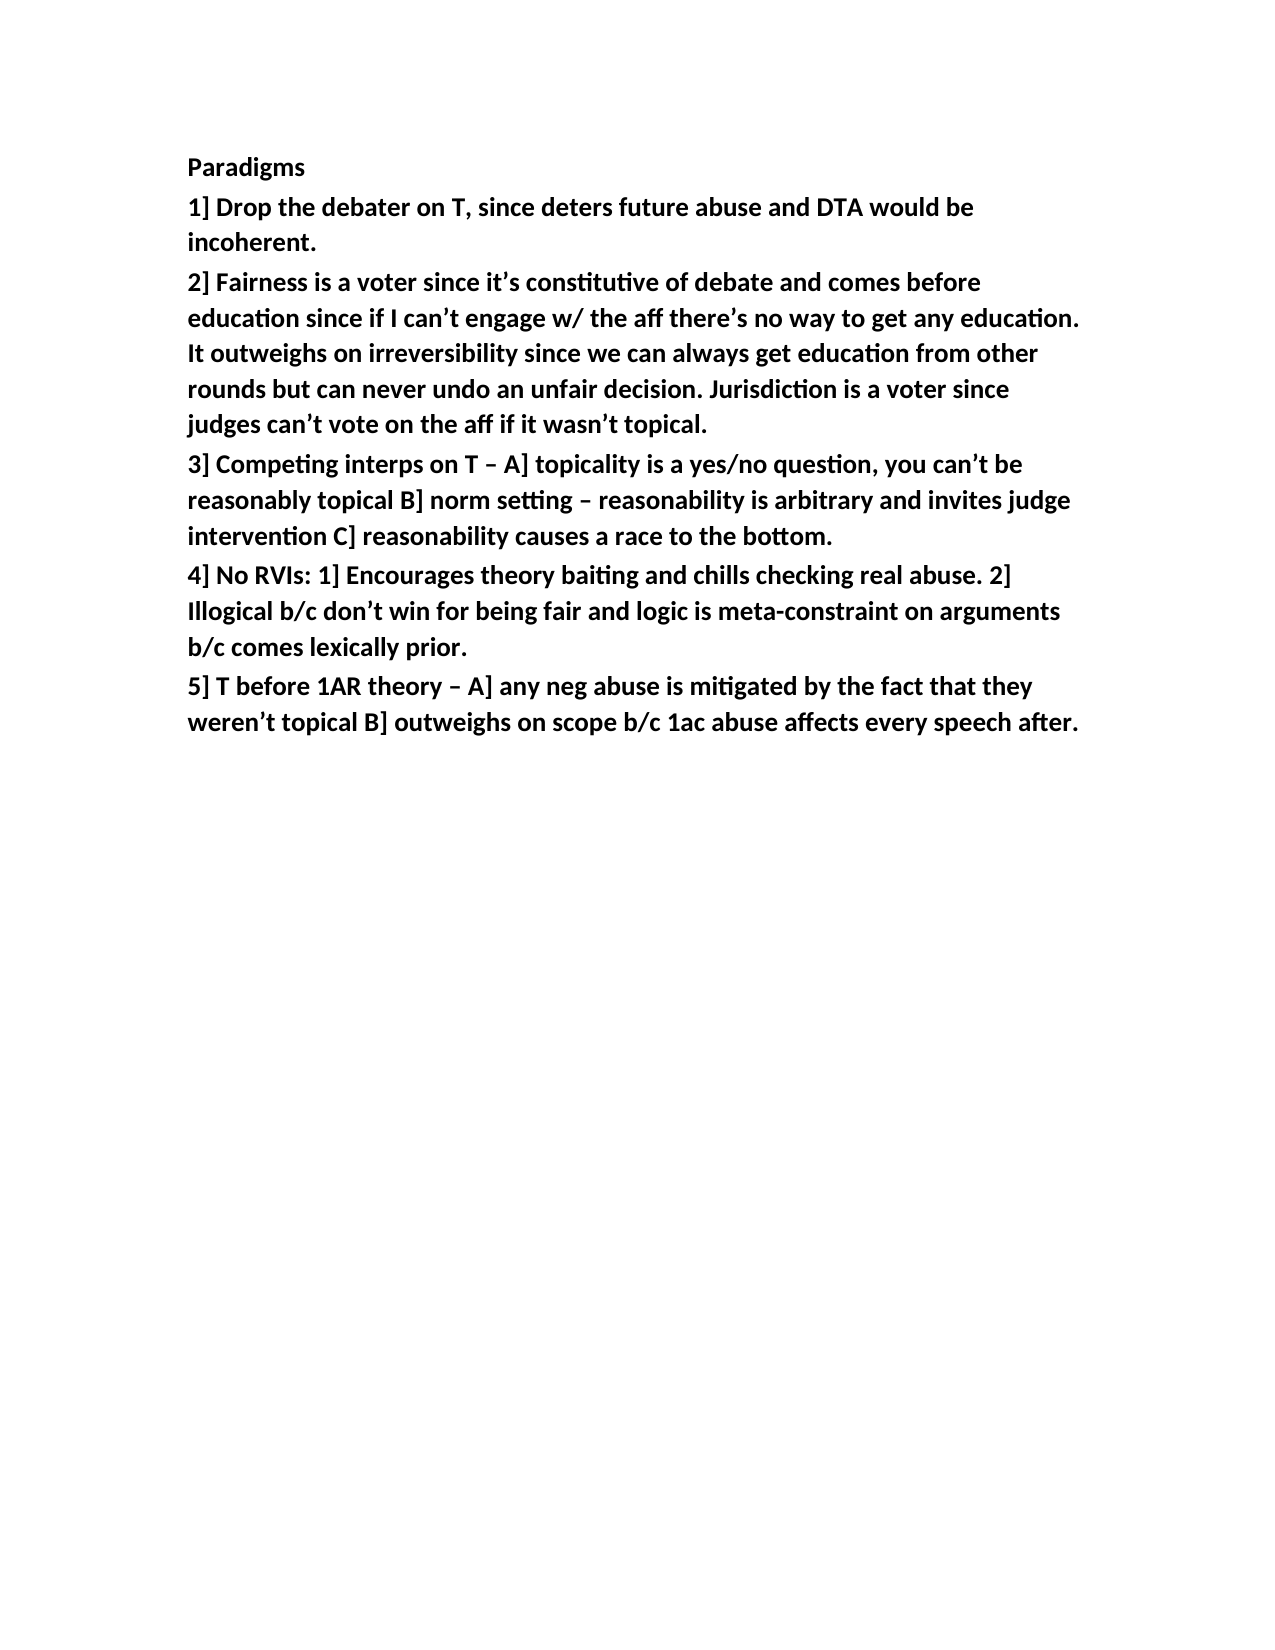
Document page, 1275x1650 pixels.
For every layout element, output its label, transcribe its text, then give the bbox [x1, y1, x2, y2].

subtitle 1] Drop the debater on T, since deters future abuse and DTA would be incoherent. [187, 190, 1087, 258]
subtitle 2] Fairness is a voter since it’s constitutive of debate and comes before education since if I can’t engage w/ the aff there’s no way to get any education. It outweighs on irreversibility since we can always get education from other rounds but can never undo an unfair decision. Jurisdiction is a voter since judges can’t vote on the aff if it wasn’t topical. [187, 265, 1087, 441]
subtitle Paradigms [187, 150, 1087, 183]
subtitle 4] No RVIs: 1] Encourages theory baiting and chills checking real abuse. 2] Illogical b/c don’t win for being fair and logic is meta-constraint on arguments b/c comes lexically prior. [187, 558, 1087, 663]
subtitle 3] Competing interps on T – A] topicality is a yes/no question, you can’t be reasonably topical B] norm setting – reasonability is arbitrary and invites judge intervention C] reasonability causes a race to the bottom. [187, 447, 1087, 552]
subtitle 5] T before 1AR theory – A] any neg abuse is mitigated by the fact that they weren’t topical B] outweighs on scope b/c 1ac abuse affects every speech after. [187, 669, 1087, 738]
